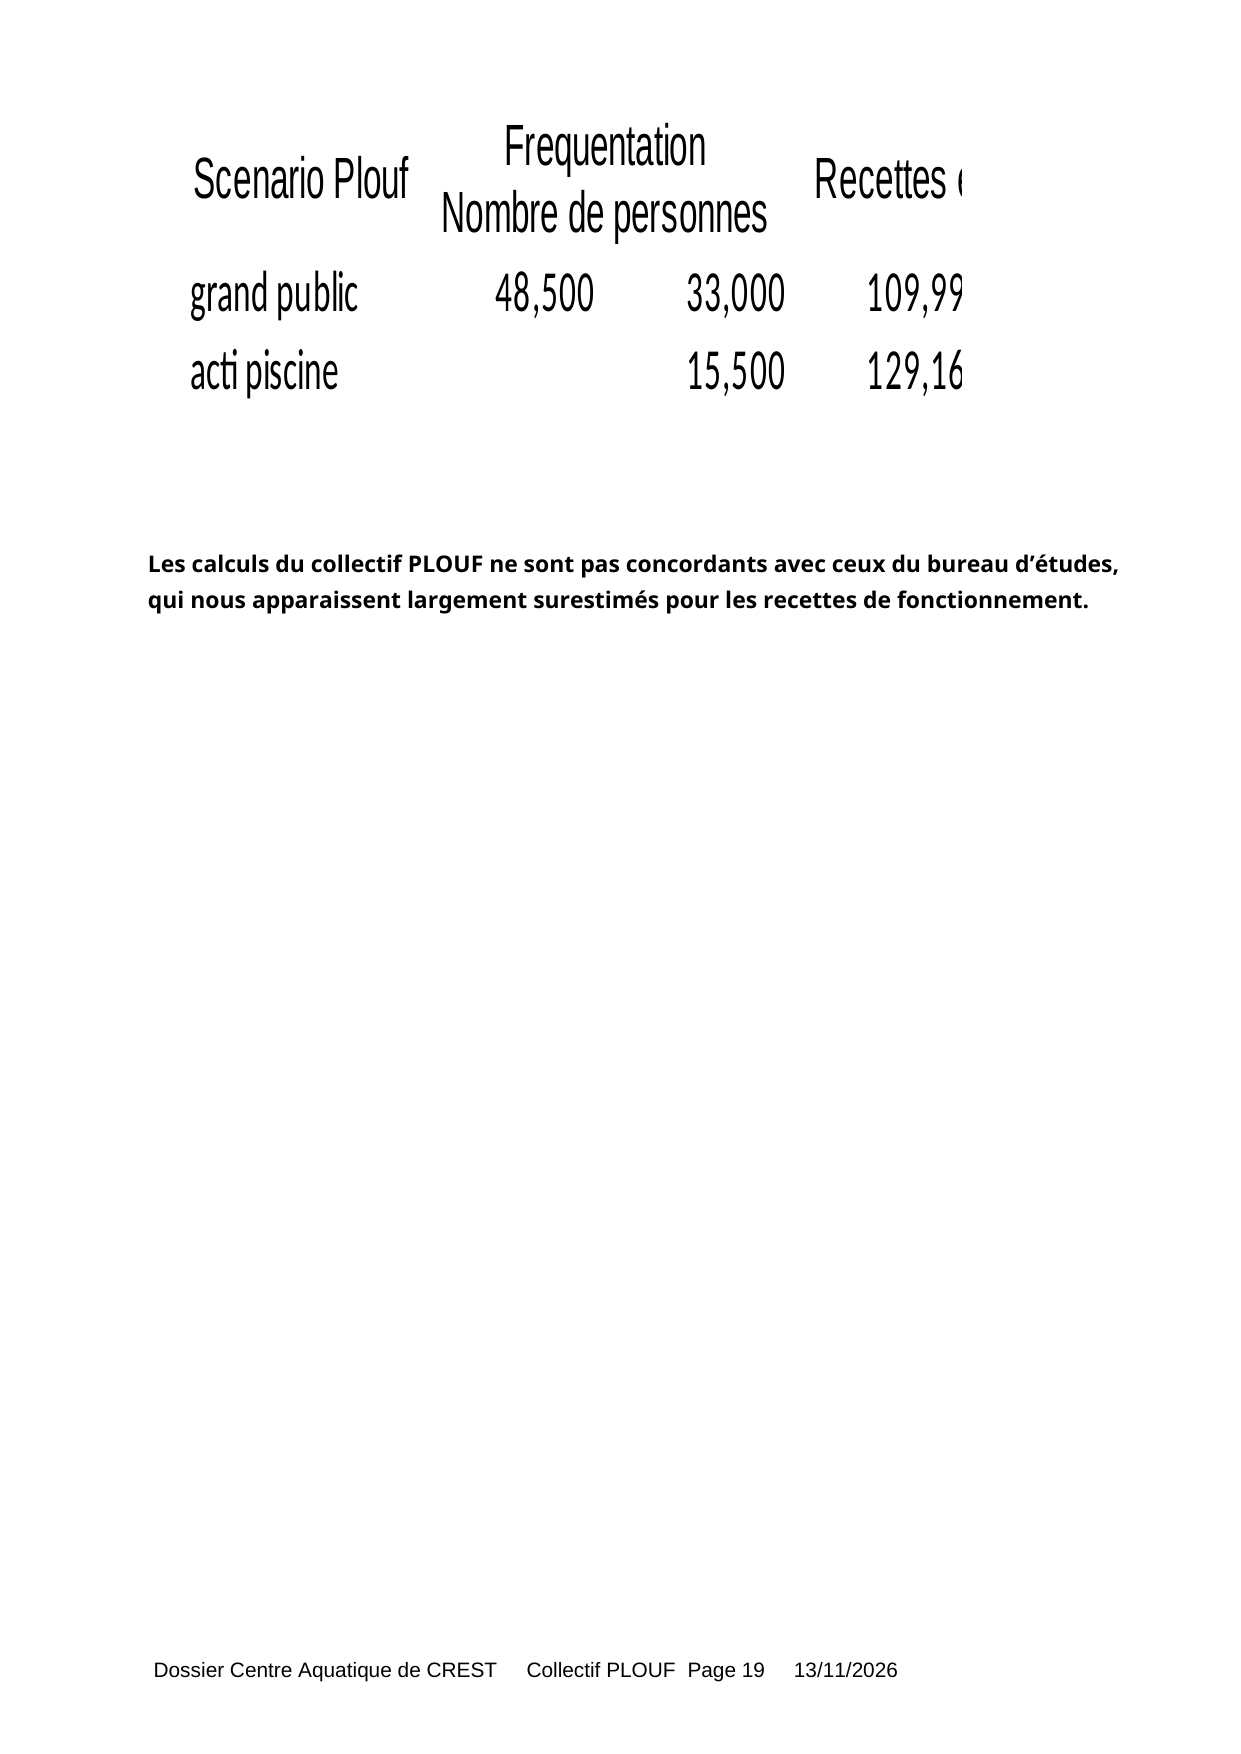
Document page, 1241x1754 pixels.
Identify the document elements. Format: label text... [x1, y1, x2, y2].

text Les calculs du collectif PLOUF ne sont pas concordants avec ceux du bureau d’études, qui nous apparaissent largement surestimés pour les recettes de fonctionnement. [148, 89, 1122, 615]
